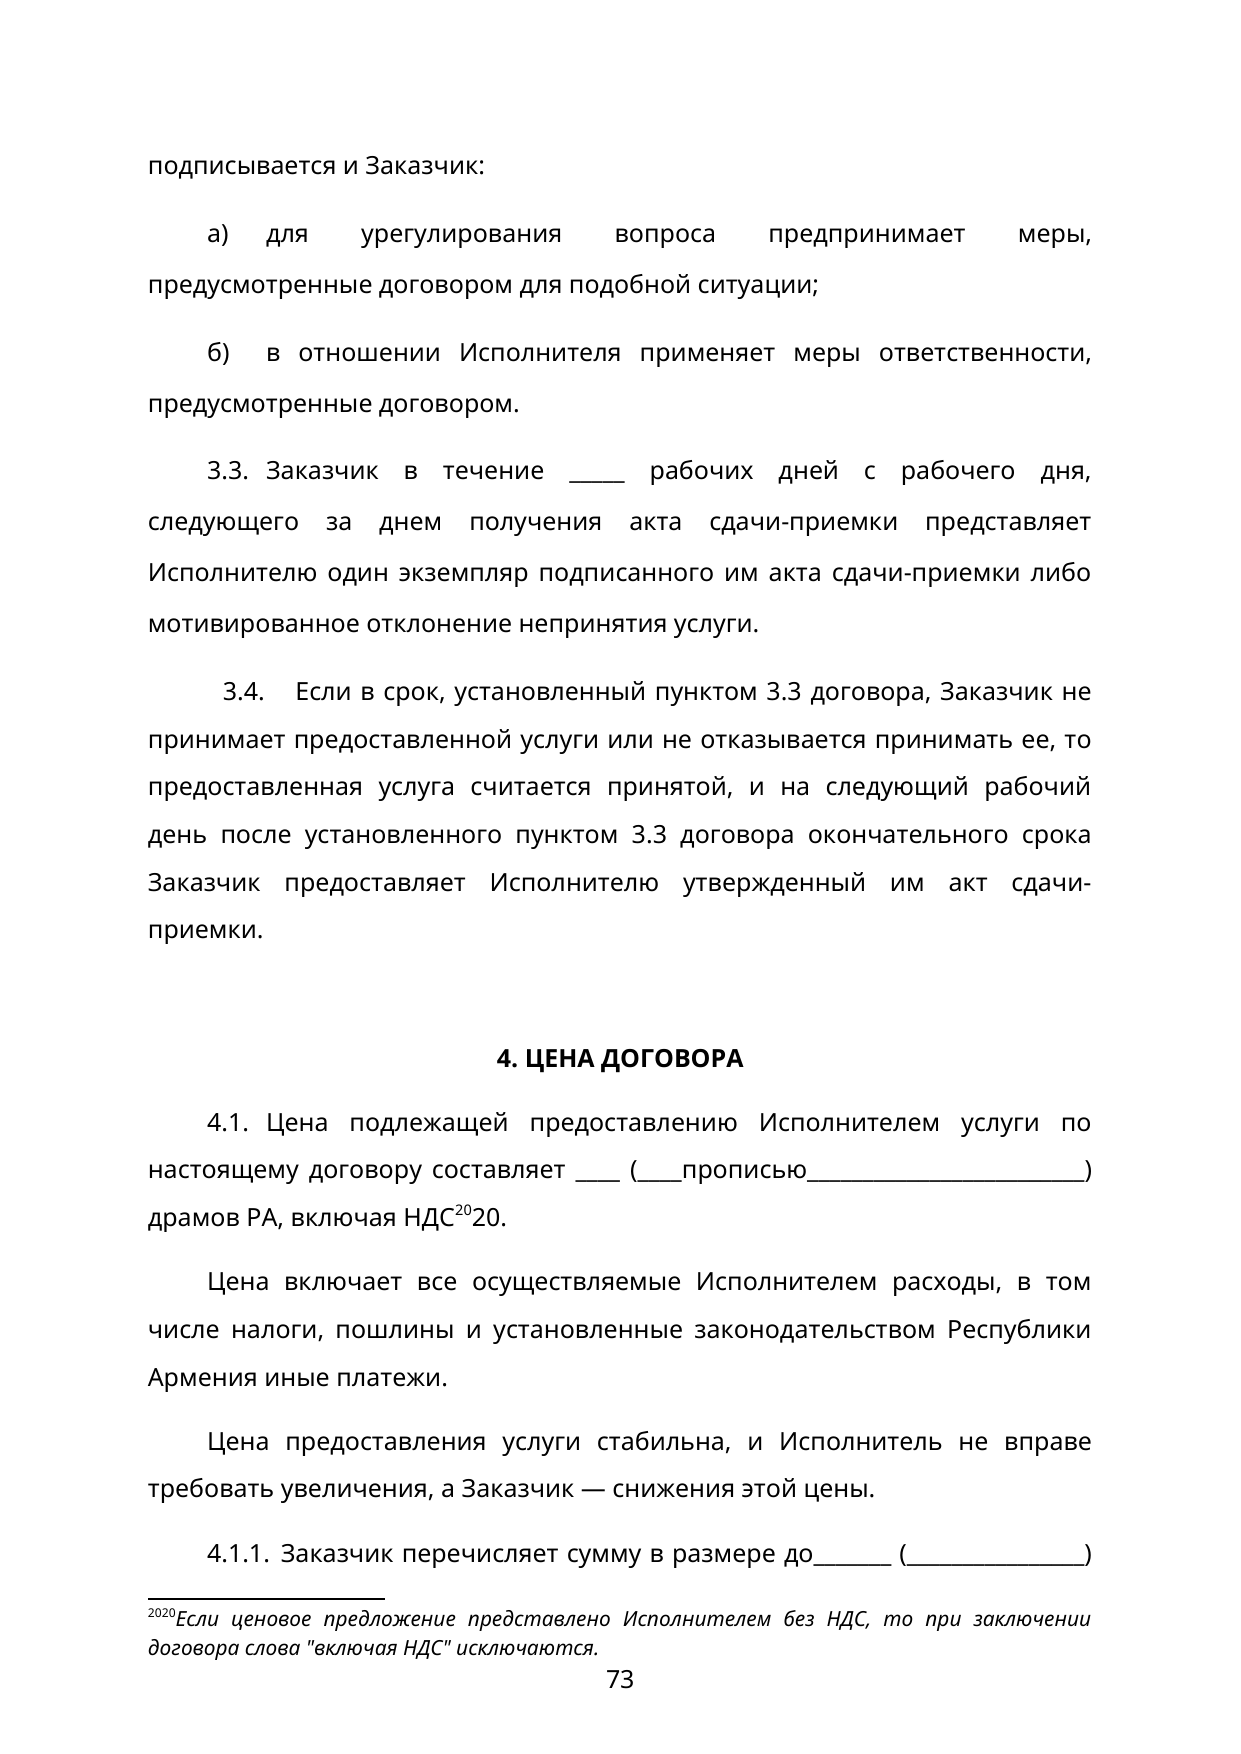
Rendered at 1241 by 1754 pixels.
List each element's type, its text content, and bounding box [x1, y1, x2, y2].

text Цена включает все осуществляемые Исполнителем расходы, в том числе налоги, пошлины и установленные законодательством Республики Армения иные платежи. [148, 1264, 1092, 1393]
text 4. ЦЕНА ДОГОВОРА [148, 1040, 1092, 1074]
text б) в отношении Исполнителя применяет меры ответственности, предусмотренные договором. [148, 334, 1092, 419]
text а) для урегулирования вопроса предпринимает меры, предусмотренные договором для подобной ситуации; [148, 215, 1092, 301]
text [148, 148, 1092, 182]
text Цена предоставления услуги стабильна, и Исполнитель не вправе требовать увеличения, а Заказчик — снижения этой цены. [148, 1423, 1092, 1505]
text 3.4. Если в срок, установленный пунктом 3.3 договора, Заказчик не принимает предоставленной услуги или не отказывается принимать ее, то предоставленная услуга считается принятой, и на следующий рабочий день после установленного пунктом 3.3 договора окончательного срока Заказчик предоставляет Исполнителю утвержденный им акт сдачи-приемки. [148, 674, 1092, 946]
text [148, 1535, 1092, 1569]
text 3.3. Заказчик в течение _____ рабочих дней с рабочего дня, следующего за днем получения акта сдачи-приемки представляет Исполнителю один экземпляр подписанного им акта сдачи-приемки либо мотивированное отклонение непринятия услуги. [148, 453, 1092, 640]
text 4.1. Цена подлежащей предоставлению Исполнителем услуги по настоящему договору составляет ____ (____прописью_________________________) драмов РА, включая НДС20. [148, 1104, 1092, 1234]
